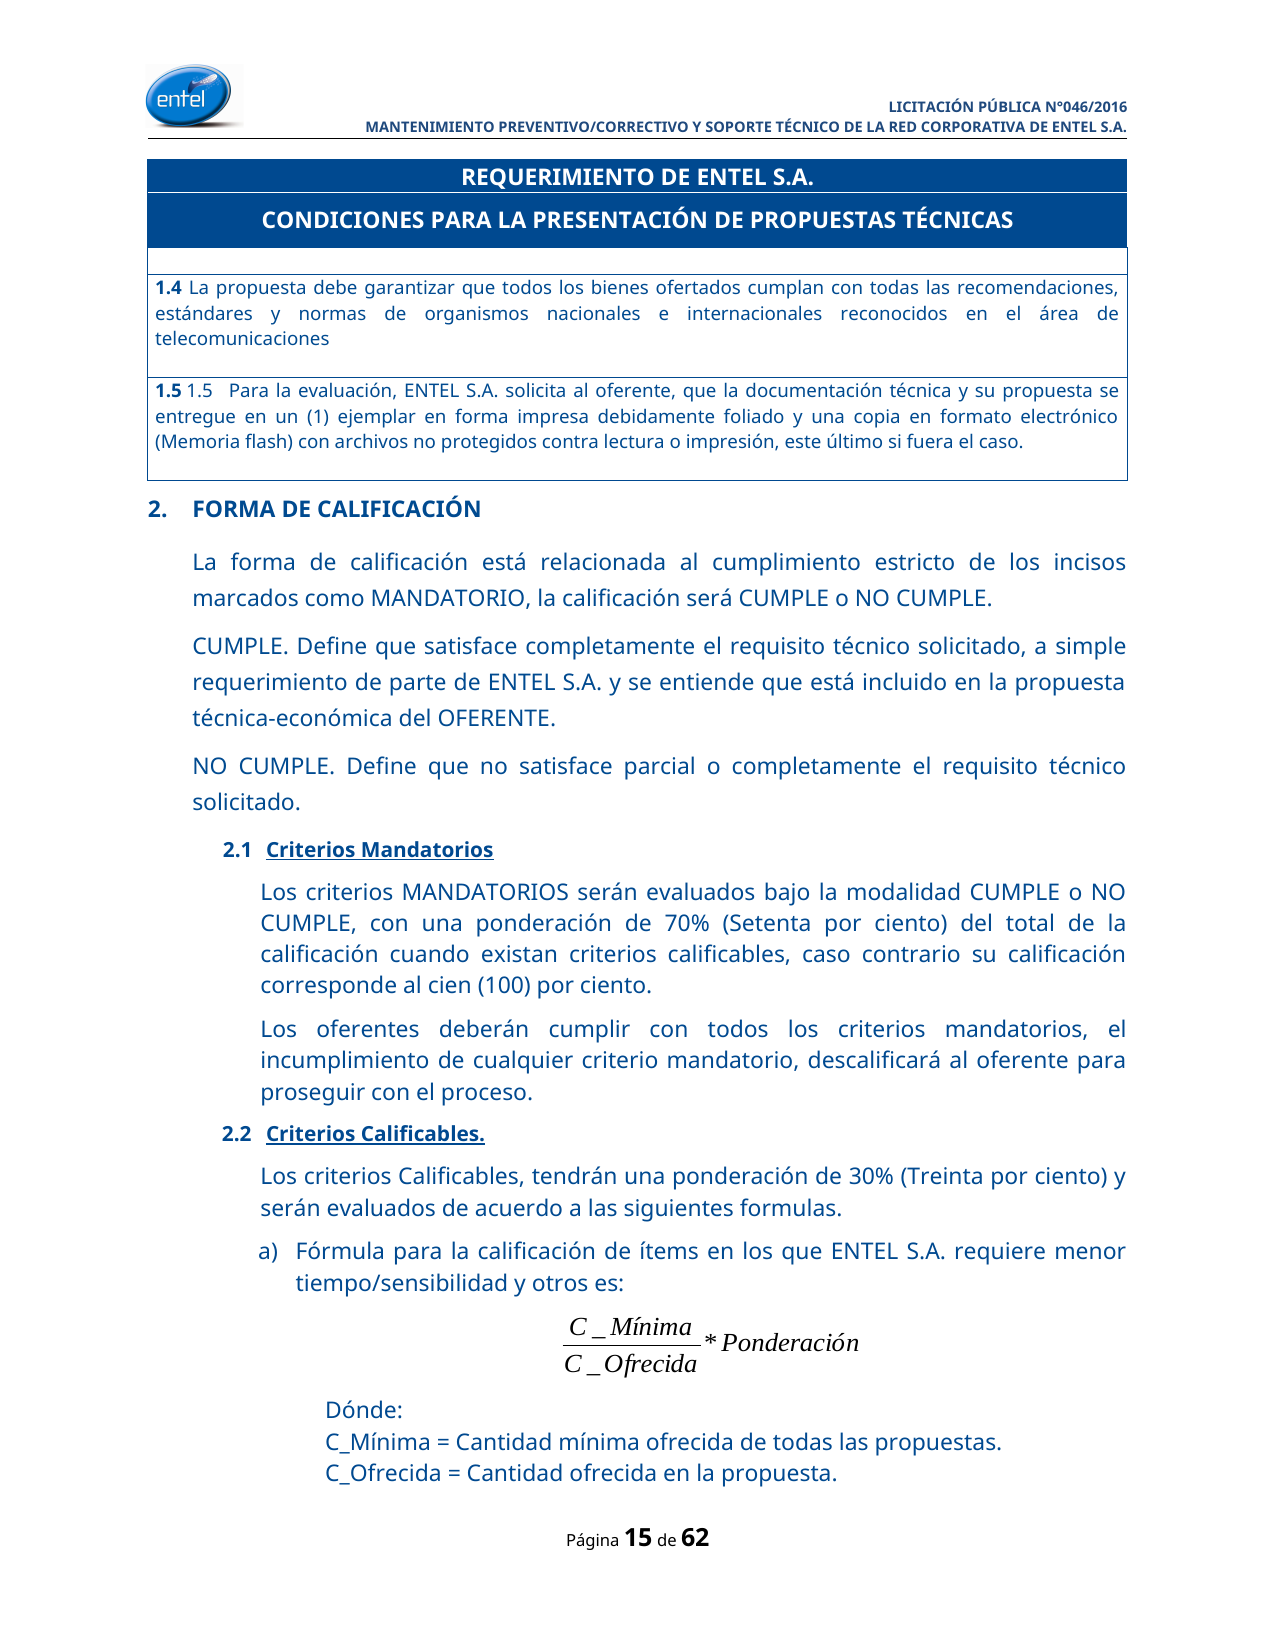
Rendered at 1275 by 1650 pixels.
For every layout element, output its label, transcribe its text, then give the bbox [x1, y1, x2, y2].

list CUMPLE. Define que satisface completamente el requisito técnico solicitado, a simple requerimiento de parte de ENTEL S.A. y se entiende que está incluido en la propuesta técnica-económica del OFERENTE. [192, 630, 1127, 733]
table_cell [148, 248, 1127, 274]
list Los criterios Calificables, tendrán una ponderación de 30% (Treinta por ciento) y serán evaluados de acuerdo a las siguientes formulas. [260, 1160, 1127, 1223]
list Dónde: [318, 1394, 1127, 1426]
table_cell 1.4 La propuesta debe garantizar que todos los bienes ofertados cumplan con todas las recomendaciones, estándares y normas de organismos nacionales e internacionales reconocidos en el área de telecomunicaciones [148, 275, 1127, 377]
list Fórmula para la calificación de ítems en los que ENTEL S.A. requiere menor tiempo/sensibilidad y otros es: [258, 1235, 1127, 1298]
picture [145, 64, 244, 128]
list Criterios Calificables. [222, 1119, 1127, 1148]
table_header REQUERIMIENTO DE ENTEL S.A. [148, 160, 1127, 192]
table_cell CONDICIONES PARA LA PRESENTACIÓN DE PROPUESTAS TÉCNICAS [148, 193, 1127, 247]
list C_Ofrecida = Cantidad ofrecida en la propuesta. [325, 1457, 1127, 1488]
table_cell 1.5 1.5 Para la evaluación, ENTEL S.A. solicita al oferente, que la documentación técnica y su propuesta se entregue en un (1) ejemplar en forma impresa debidamente foliado y una copia en formato electrónico (Memoria flash) con archivos no protegidos contra lectura o impresión, este último si fuera el caso. [148, 378, 1127, 480]
list FORMA DE CALIFICACIÓN [148, 493, 1127, 525]
list NO CUMPLE. Define que no satisface parcial o completamente el requisito técnico solicitado. [192, 750, 1127, 817]
list Criterios Mandatorios [223, 835, 1127, 863]
list La forma de calificación está relacionada al cumplimiento estricto de los incisos marcados como MANDATORIO, la calificación será CUMPLE o NO CUMPLE. [192, 546, 1127, 613]
list C_Mínima = Cantidad mínima ofrecida de todas las propuestas. [325, 1426, 1127, 1457]
list Los oferentes deberán cumplir con todos los criterios mandatorios, el incumplimiento de cualquier criterio mandatorio, descalificará al oferente para proseguir con el proceso. [260, 1013, 1127, 1107]
list Los criterios MANDATORIOS serán evaluados bajo la modalidad CUMPLE o NO CUMPLE, con una ponderación de 70% (Setenta por ciento) del total de la calificación cuando existan criterios calificables, caso contrario su calificación corresponde al cien (100) por ciento. [260, 876, 1127, 1001]
